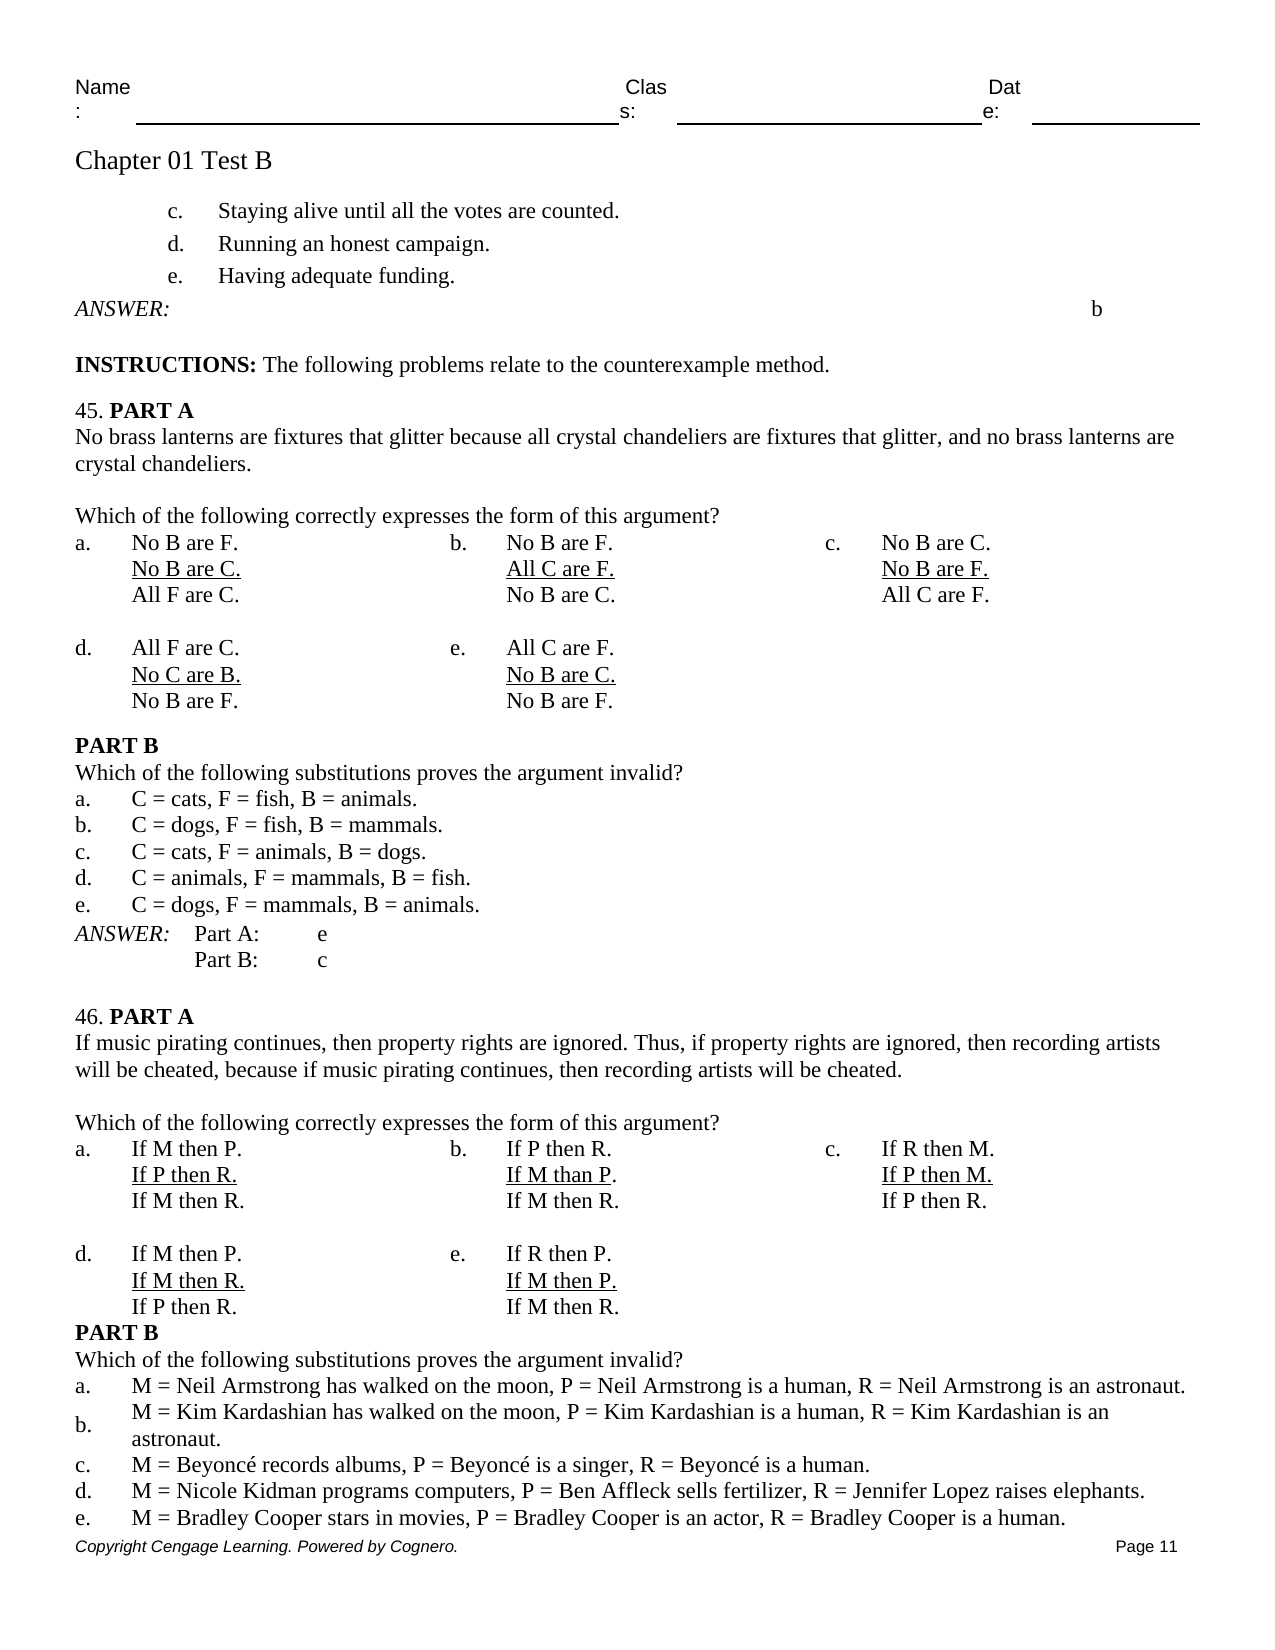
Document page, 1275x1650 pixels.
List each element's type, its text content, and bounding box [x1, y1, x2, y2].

table_header 45. PART A No brass lanterns are fixtures that glitter because all crystal chandeliers are fixtures that glitter, and no brass lanterns are crystal chandeliers. Which of the following correctly expresses the form of this argument? PART B Which of the following substitutions proves the argument invalid? [75, 397, 1200, 976]
table_header INSTRUCTIONS: The following problems relate to the counterexample method. [75, 352, 1200, 378]
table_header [75, 1003, 1200, 1530]
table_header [75, 194, 1200, 324]
